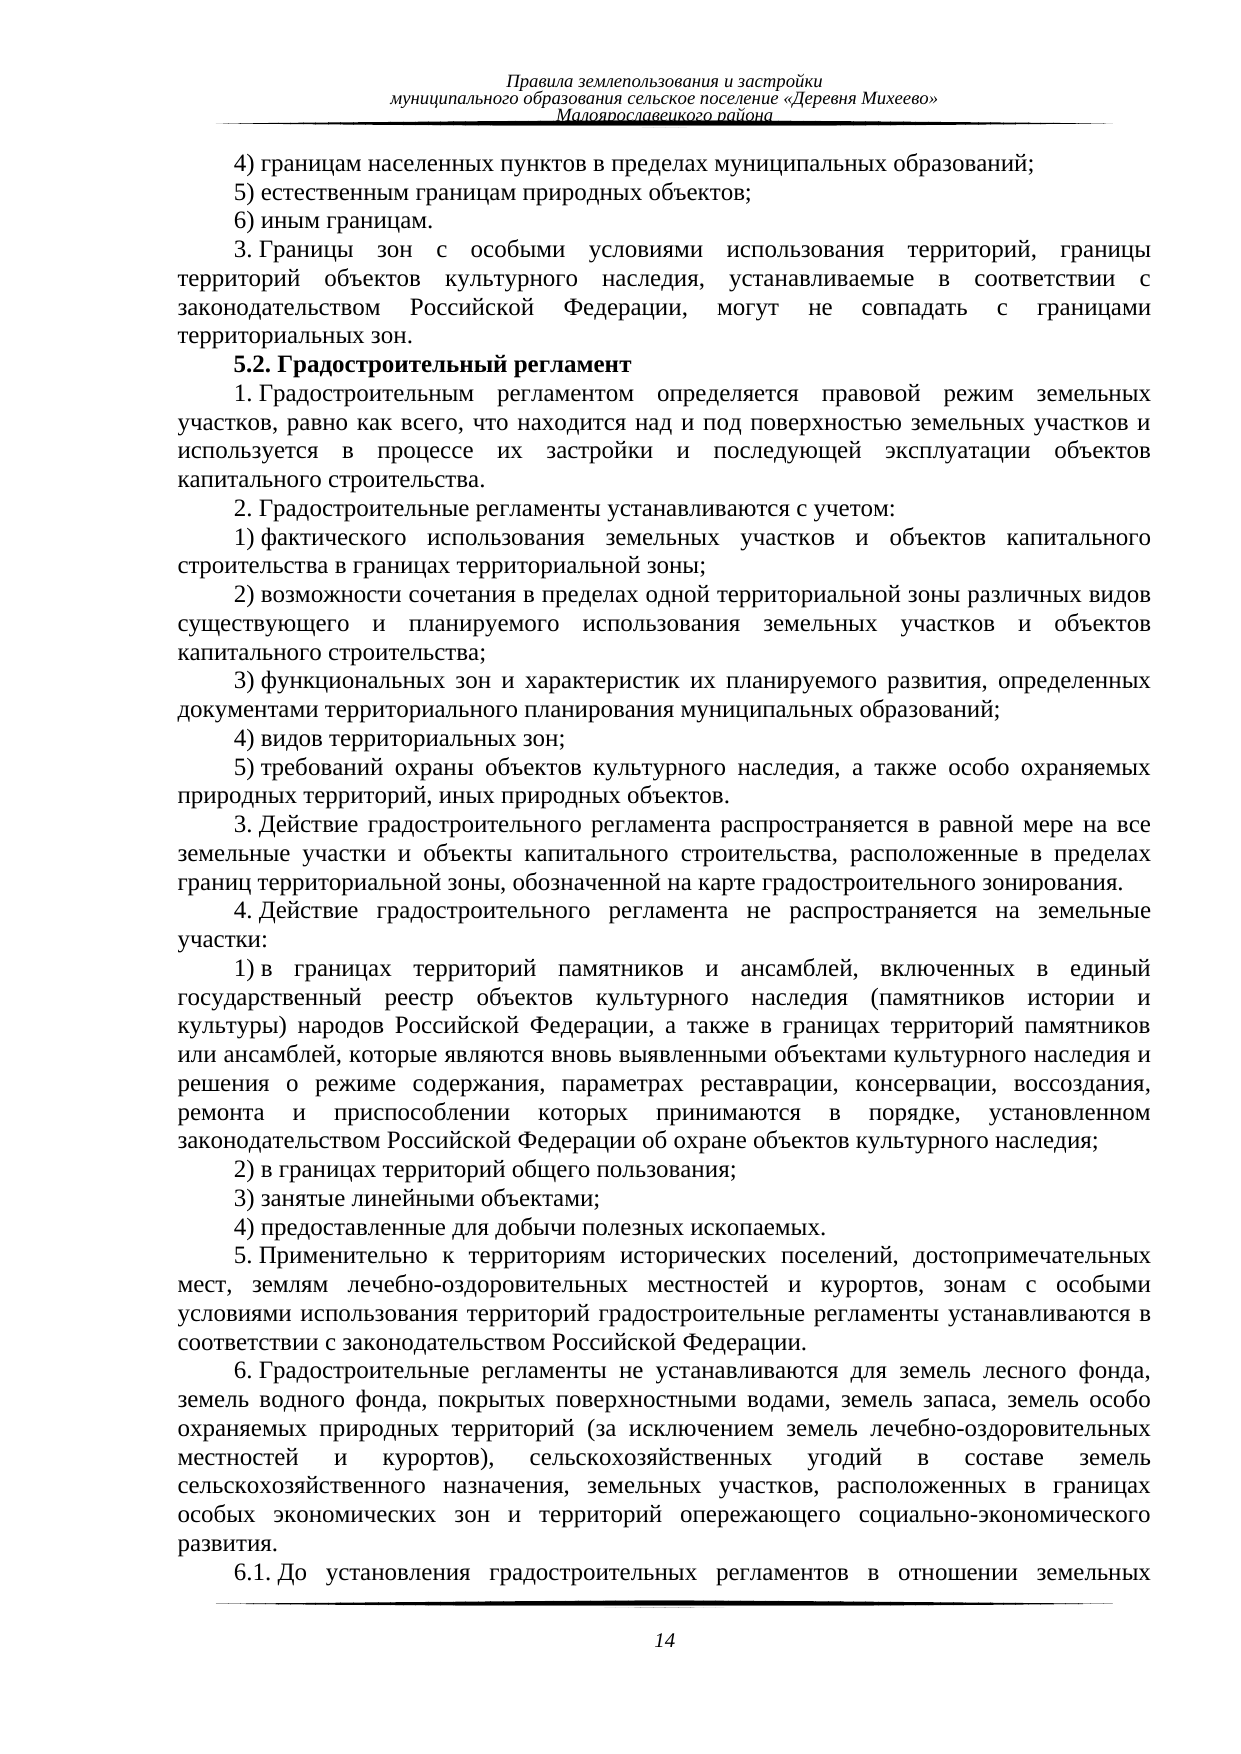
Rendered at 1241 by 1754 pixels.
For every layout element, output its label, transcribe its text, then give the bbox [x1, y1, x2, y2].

text 1) в границах территорий памятников и ансамблей, включенных в единый государственный реестр объектов культурного наследия (памятников истории и культуры) народов Российской Федерации, а также в границах территорий памятников или ансамблей, которые являются вновь выявленными объектами культурного наследия и решения о режиме содержания, параметрах реставрации, консервации, воссоздания, ремонта и приспособлении которых принимаются в порядке, установленном законодательством Российской Федерации об охране объектов культурного наследия; [177, 953, 1152, 1154]
text 5) требований охраны объектов культурного наследия, а также особо охраняемых природных территорий, иных природных объектов. [177, 752, 1152, 809]
text 1. Градостроительным регламентом определяется правовой режим земельных участков, равно как всего, что находится над и под поверхностью земельных участков и используется в процессе их застройки и последующей эксплуатации объектов капитального строительства. [177, 378, 1152, 493]
text 1) фактического использования земельных участков и объектов капитального строительства в границах территориальной зоны; [177, 522, 1152, 579]
text 3. Действие градостроительного регламента распространяется в равной мере на все земельные участки и объекты капитального строительства, расположенные в пределах границ территориальной зоны, обозначенной на карте градостроительного зонирования. [177, 809, 1152, 895]
text 3) функциональных зон и характеристик их планируемого развития, определенных документами территориального планирования муниципальных образований; [177, 665, 1152, 723]
text 5.2. Градостроительный регламент [177, 349, 1152, 378]
text 4) предоставленные для добычи полезных ископаемых. [177, 1212, 1152, 1240]
text 4. Действие градостроительного регламента не распространяется на земельные участки: [177, 895, 1152, 953]
text 5) естественным границам природных объектов; [177, 177, 1152, 205]
text 5. Применительно к территориям исторических поселений, достопримечательных мест, землям лечебно-оздоровительных местностей и курортов, зонам с особыми условиями использования территорий градостроительные регламенты устанавливаются в соответствии с законодательством Российской Федерации. [177, 1240, 1152, 1355]
text 4) границам населенных пунктов в пределах муниципальных образований; [177, 148, 1152, 177]
text 3) занятые линейными объектами; [177, 1183, 1152, 1212]
picture [215, 119, 1113, 128]
text 6) иным границам. [177, 205, 1152, 234]
picture [215, 1600, 1113, 1608]
text 4) видов территориальных зон; [177, 723, 1152, 752]
text 6. Градостроительные регламенты не устанавливаются для земель лесного фонда, земель водного фонда, покрытых поверхностными водами, земель запаса, земель особо охраняемых природных территорий (за исключением земель лечебно-оздоровительных местностей и курортов), сельскохозяйственных угодий в составе земель сельскохозяйственного назначения, земельных участков, расположенных в границах особых экономических зон и территорий опережающего социально-экономического развития. [177, 1355, 1152, 1557]
text 3. Границы зон с особыми условиями использования территорий, границы территорий объектов культурного наследия, устанавливаемые в соответствии с законодательством Российской Федерации, могут не совпадать с границами территориальных зон. [177, 234, 1152, 349]
text 2) возможности сочетания в пределах одной территориальной зоны различных видов существующего и планируемого использования земельных участков и объектов капитального строительства; [177, 579, 1152, 665]
text 2) в границах территорий общего пользования; [177, 1154, 1152, 1183]
text 2. Градостроительные регламенты устанавливаются с учетом: [177, 493, 1152, 522]
